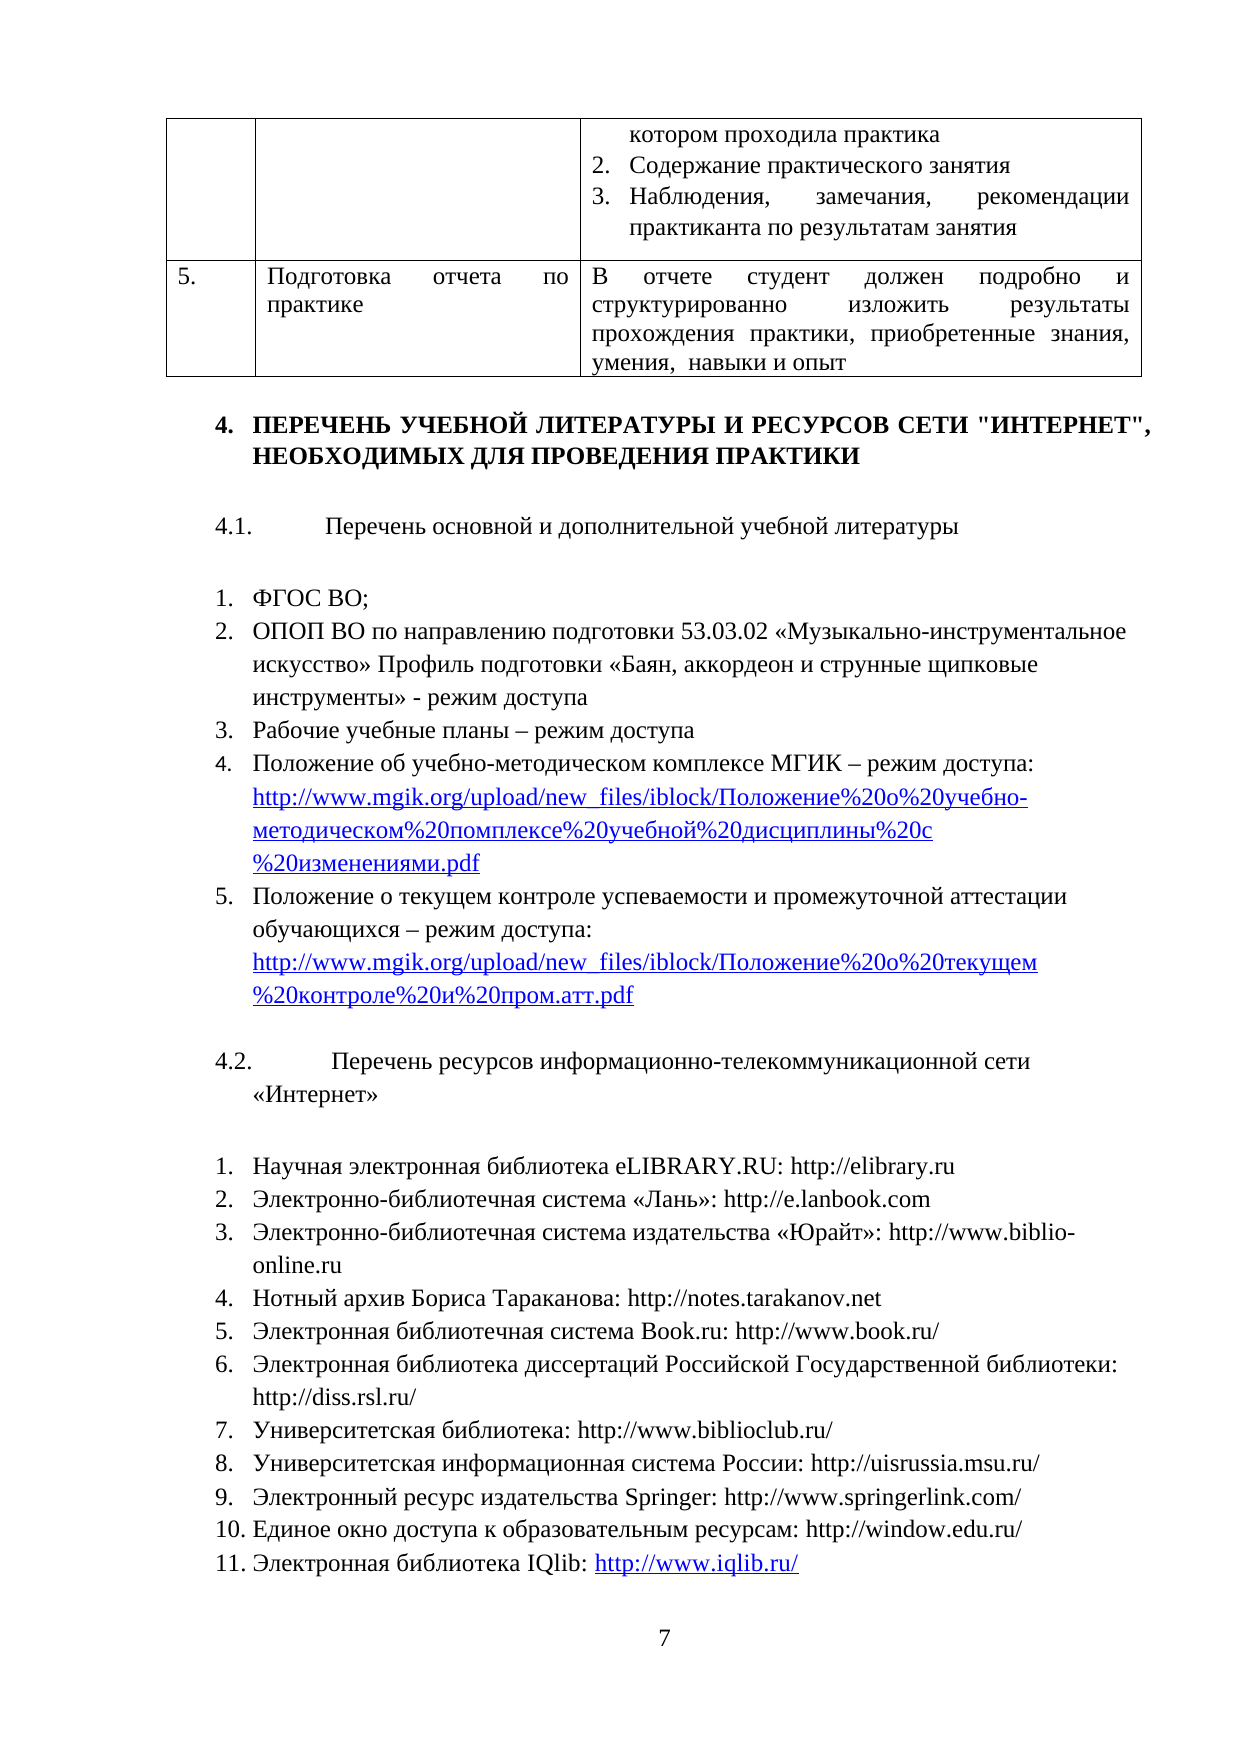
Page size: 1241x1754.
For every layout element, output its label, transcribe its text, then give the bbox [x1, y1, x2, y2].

list Нотный архив Бориса Тараканова: http://notes.tarakanov.net [215, 1283, 1152, 1312]
list Электронно-библиотечная система «Лань»: http://e.lanbook.com [215, 1184, 1152, 1213]
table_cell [581, 119, 1141, 260]
list Единое окно доступа к образовательным ресурсам: http://window.edu.ru/ [215, 1514, 1152, 1543]
table_cell В отчете студент должен подробно и структурированно изложить результаты прохождения практики, приобретенные знания, умения, навыки и опыт [581, 261, 1141, 376]
subtitle ПЕРЕЧЕНЬ УЧЕБНОЙ ЛИТЕРАТУРЫ И РЕСУРСОВ СЕТИ "ИНТЕРНЕТ", НЕОБХОДИМЫХ ДЛЯ ПРОВЕДЕНИЯ ПРАКТИКИ [215, 410, 1152, 469]
table_cell 4. [167, 119, 255, 260]
table_cell Подготовка отчета по практике [256, 261, 580, 376]
list Электронная библиотечная система Book.ru: http://www.book.ru/ [215, 1316, 1152, 1345]
list Электронная библиотека IQlib: http://www.iqlib.ru/ [215, 1548, 1152, 1576]
subtitle Перечень ресурсов информационно-телекоммуникационной сети «Интернет» [215, 1046, 1152, 1108]
list Положение о текущем контроле успеваемости и промежуточной аттестации обучающихся – режим доступа: http://www.mgik.org/upload/new_files/iblock/Положение%20о%20текущем%20контроле%20и%20пром.атт.pdf [215, 881, 1152, 1009]
list Университетская информационная система России: http://uisrussia.msu.ru/ [215, 1448, 1152, 1477]
list Электронно-библиотечная система издательства «Юрайт»: http://www.biblio-online.ru [215, 1217, 1152, 1279]
list Научная электронная библиотека eLIBRARY.RU: http://elibrary.ru [215, 1151, 1152, 1180]
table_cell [256, 119, 580, 260]
list Положение об учебно-методическом комплексе МГИК – режим доступа: http://www.mgik.org/upload/new_files/iblock/Положение%20о%20учебно-методическом%20помплексе%20учебной%20дисциплины%20с%20изменениями.pdf [215, 748, 1152, 877]
list Электронная библиотека диссертаций Российской Государственной библиотеки: http://diss.rsl.ru/ [215, 1349, 1152, 1411]
list Электронный ресурс издательства Springer: http://www.springerlink.com/ [215, 1482, 1152, 1510]
list Рабочие учебные планы – режим доступа [215, 716, 1152, 744]
table_cell 5. [167, 261, 255, 376]
subtitle Перечень основной и дополнительной учебной литературы [215, 511, 1152, 540]
list ФГОС ВО; [215, 583, 1152, 612]
list ОПОП ВО по направлению подготовки 53.03.02 «Музыкально-инструментальное искусство» Профиль подготовки «Баян, аккордеон и струнные щипковые инструменты» - режим доступа [215, 616, 1152, 711]
list Университетская библиотека: http://www.biblioclub.ru/ [215, 1416, 1152, 1444]
